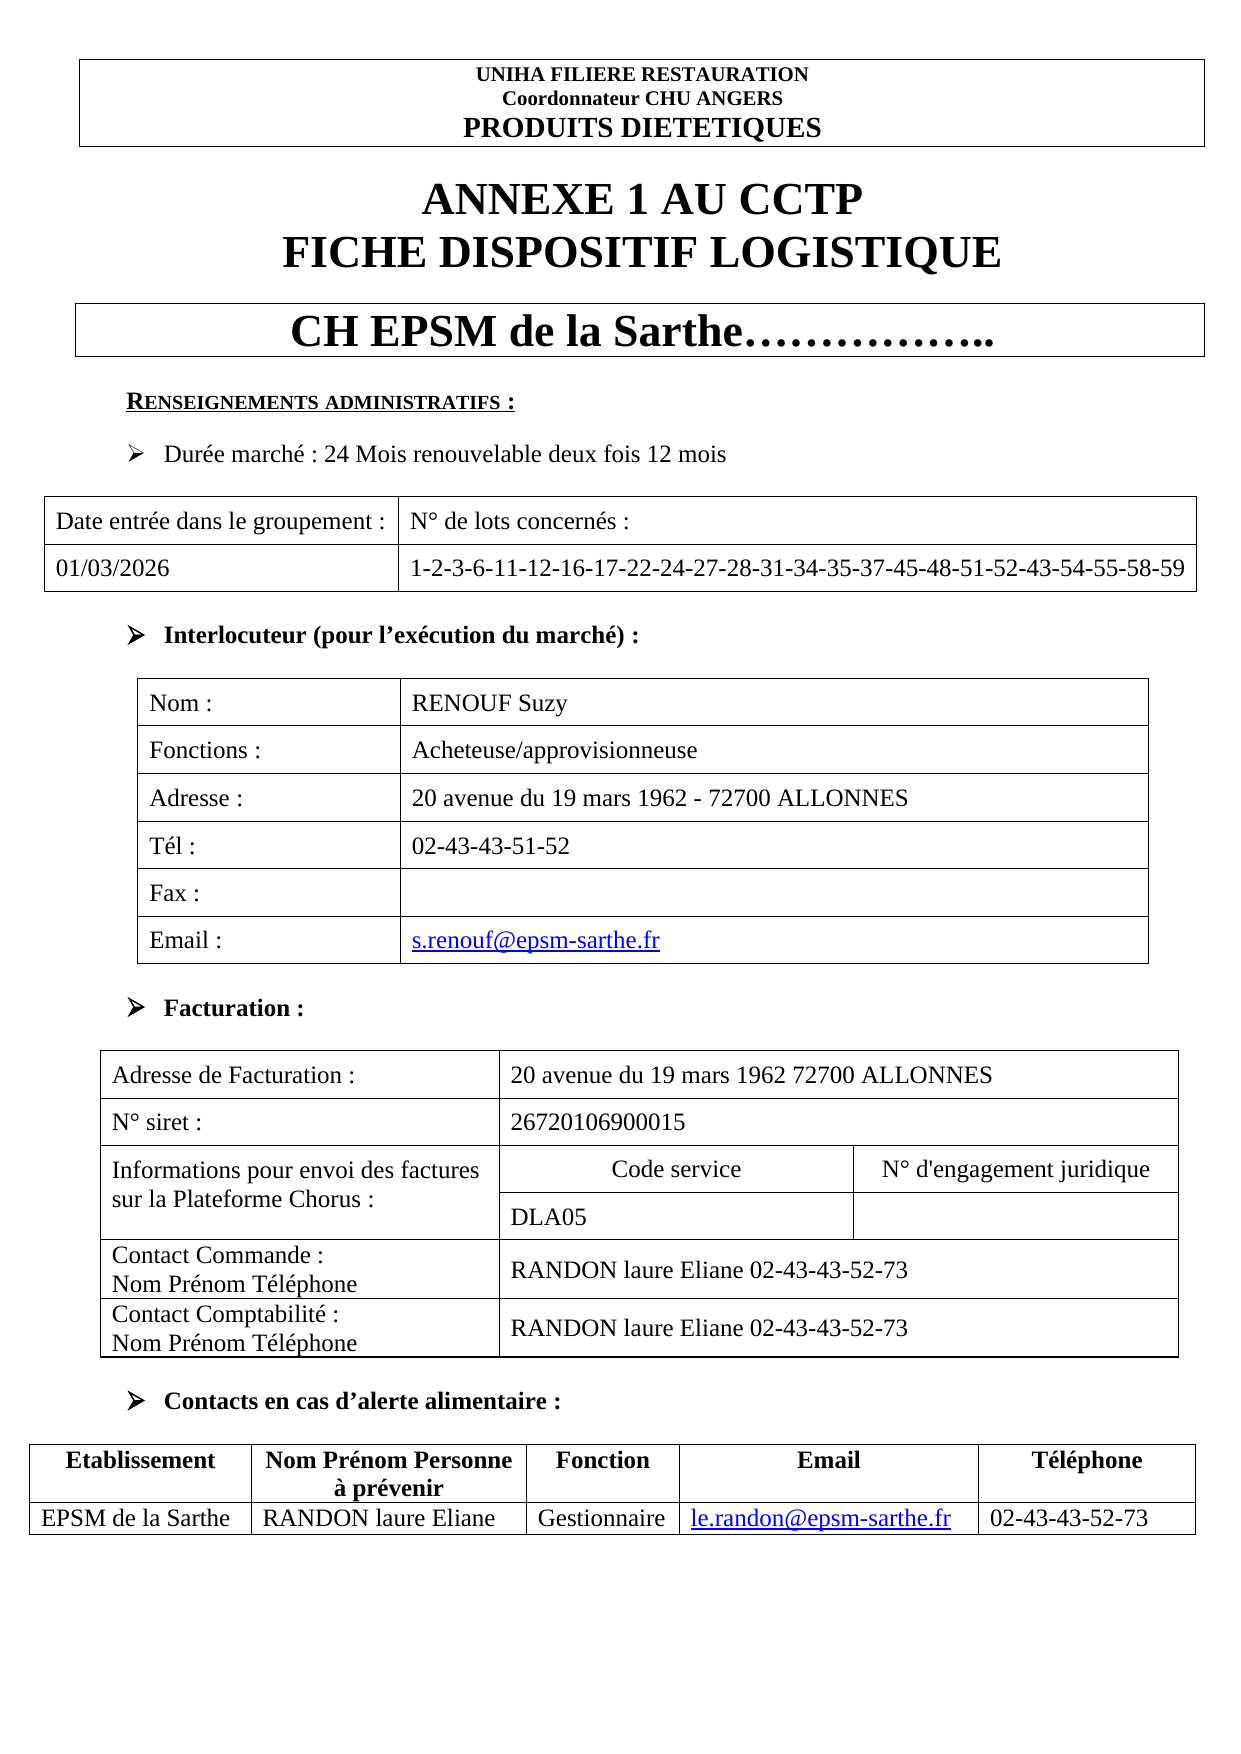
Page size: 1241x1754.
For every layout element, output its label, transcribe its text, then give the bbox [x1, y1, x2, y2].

table_cell RANDON laure Eliane [252, 1503, 526, 1533]
table_cell [401, 869, 1148, 916]
table_cell Acheteuse/approvisionneuse [401, 726, 1148, 773]
table_header Téléphone [979, 1445, 1195, 1502]
table_cell Code service [500, 1146, 853, 1192]
table_cell RANDON laure Eliane 02-43-43-52-73 [500, 1240, 1178, 1298]
table_cell Tél : [138, 822, 400, 868]
table_header Etablissement [30, 1445, 251, 1502]
text FICHE DISPOSITIF LOGISTIQUE [89, 225, 1196, 277]
table_cell Informations pour envoi des factures sur la Plateforme Chorus : [101, 1146, 499, 1239]
table_header N° de lots concernés : [399, 497, 1196, 543]
text PRODUITS DIETETIQUES [80, 107, 1204, 146]
table_cell DLA05 [500, 1193, 853, 1239]
list Facturation : [126, 993, 1196, 1021]
table_cell Fax : [138, 869, 400, 916]
text CH EPSM de la Sarthe…………….. [76, 304, 1204, 356]
table_cell 1-2-3-6-11-12-16-17-22-24-27-28-31-34-35-37-45-48-51-52-43-54-55-58-59 [399, 545, 1196, 591]
table_header Nom : [138, 679, 400, 725]
table_header Nom Prénom Personne à prévenir [252, 1445, 526, 1502]
table_cell 26720106900015 [500, 1099, 1178, 1145]
list Durée marché : 24 Mois renouvelable deux fois 12 mois [126, 439, 1196, 467]
table_cell 01/03/2026 [45, 545, 398, 591]
text Coordonnateur CHU ANGERS [89, 86, 1196, 107]
table_cell Adresse : [138, 774, 400, 821]
table_cell 20 avenue du 19 mars 1962 - 72700 ALLONNES [401, 774, 1148, 821]
table_header Date entrée dans le groupement : [45, 497, 398, 543]
table_cell Email : [138, 917, 400, 963]
table_cell 02-43-43-51-52 [401, 822, 1148, 868]
table_cell Contact Comptabilité : Nom Prénom Téléphone [101, 1299, 499, 1356]
table_cell le.randon@epsm-sarthe.fr [680, 1503, 978, 1533]
table_cell N° d'engagement juridique [854, 1146, 1178, 1192]
text Renseignements administratifs : [32, 386, 1196, 415]
list Interlocuteur (pour l’exécution du marché) : [126, 621, 1196, 649]
text UNIHA FILIERE RESTAURATION [80, 60, 1204, 86]
table_cell Fonctions : [138, 726, 400, 773]
table_cell Gestionnaire [527, 1503, 679, 1533]
text ANNEXE 1 AU CCTP [89, 172, 1196, 225]
table_cell Contact Commande : Nom Prénom Téléphone [101, 1240, 499, 1298]
table_cell EPSM de la Sarthe [30, 1503, 251, 1533]
table_header 20 avenue du 19 mars 1962 72700 ALLONNES [500, 1051, 1178, 1097]
table_cell N° siret : [101, 1099, 499, 1145]
table_header Fonction [527, 1445, 679, 1502]
table_cell 02-43-43-52-73 [979, 1503, 1195, 1533]
table_header RENOUF Suzy [401, 679, 1148, 725]
table_cell RANDON laure Eliane 02-43-43-52-73 [500, 1299, 1178, 1356]
table_header Email [680, 1445, 978, 1502]
list Contacts en cas d’alerte alimentaire : [126, 1386, 1196, 1415]
table_header Adresse de Facturation : [101, 1051, 499, 1097]
table_cell s.renouf@epsm-sarthe.fr [401, 917, 1148, 963]
table_cell [854, 1193, 1178, 1239]
